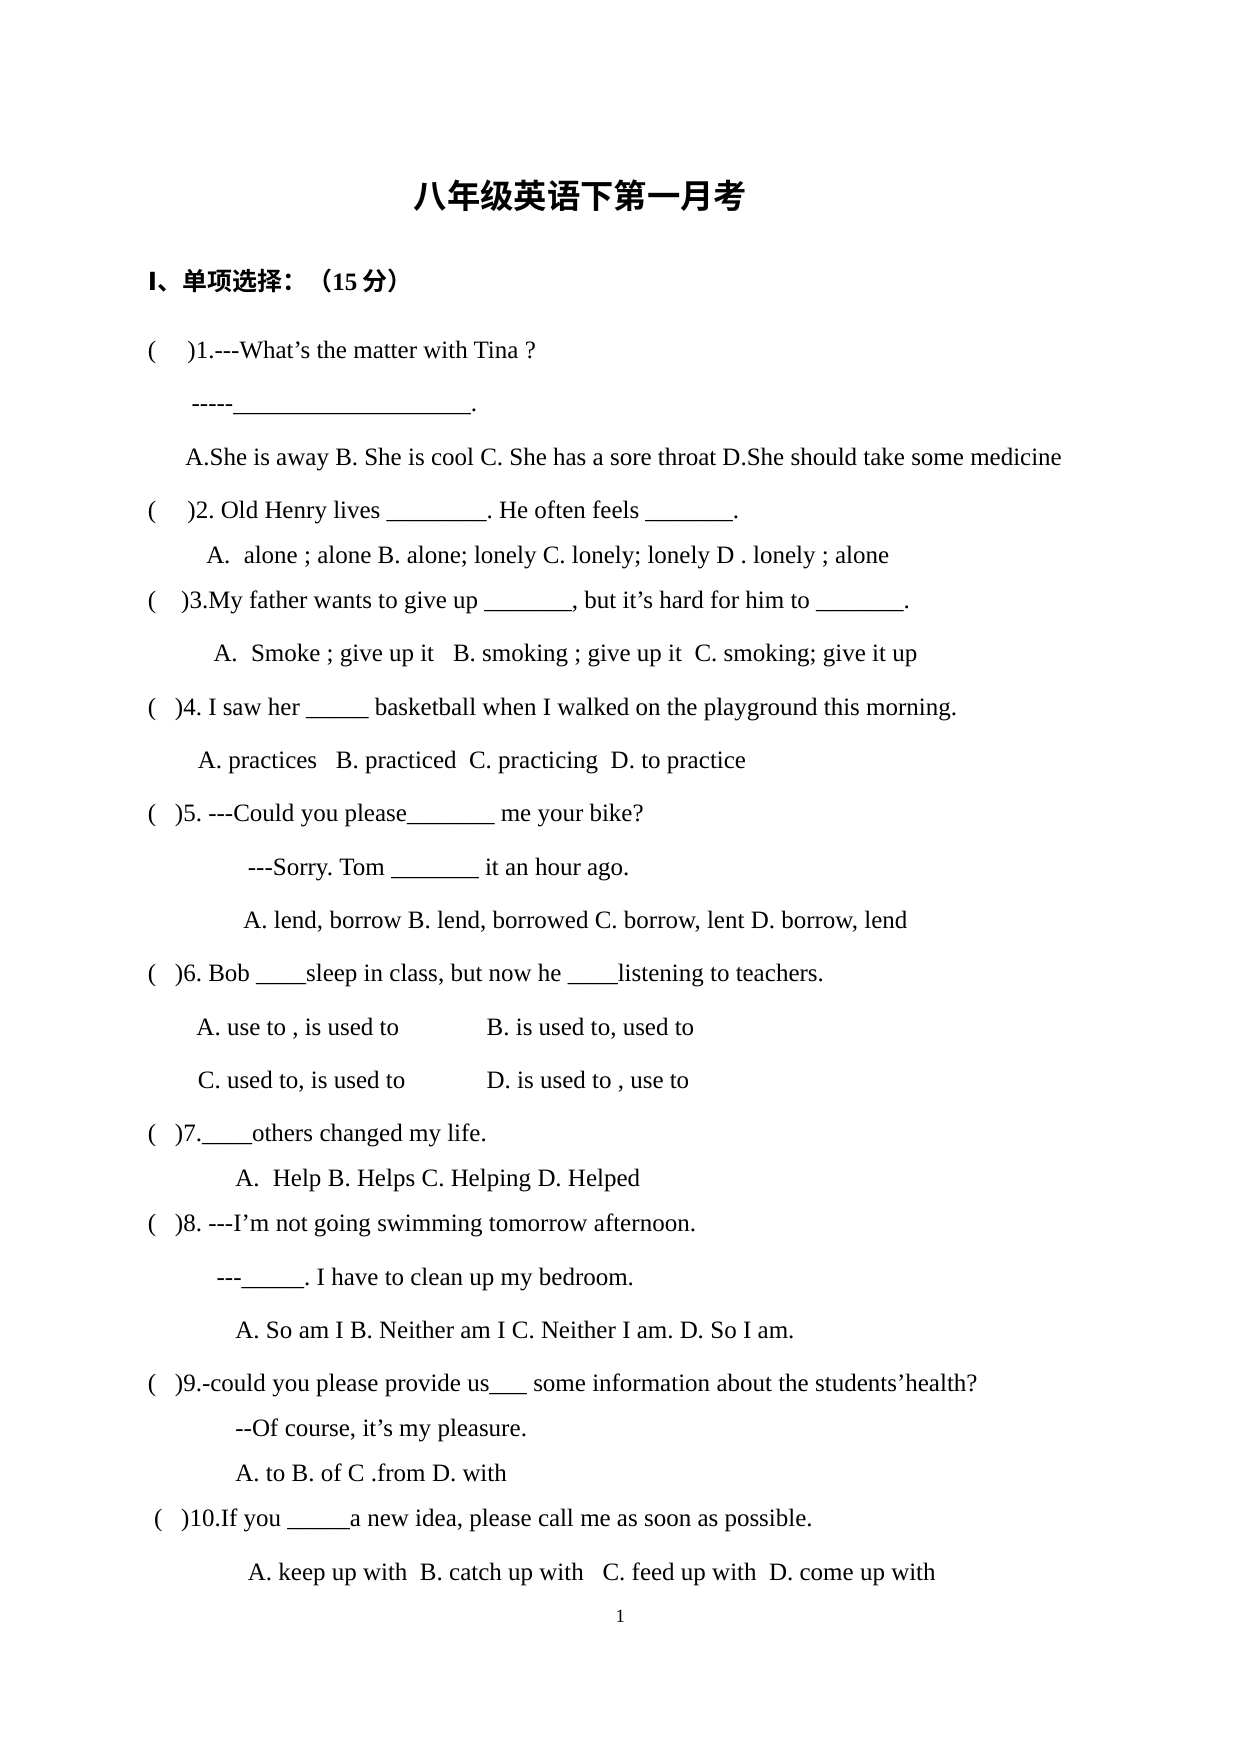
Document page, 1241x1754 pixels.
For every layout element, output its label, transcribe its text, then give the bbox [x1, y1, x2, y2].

text ---Sorry. Tom _______ it an hour ago. [148, 850, 1092, 882]
text ( )10.If you _____a new idea, please call me as soon as possible. [148, 1501, 1092, 1534]
list A. practices B. practiced C. practicing D. to practice [148, 743, 1092, 776]
text ---_____. I have to clean up my bedroom. [148, 1260, 1092, 1292]
text C. used to, is used to D. is used to , use to [148, 1063, 1092, 1096]
text ( )9.-could you please provide us___ some information about the students’health? [148, 1366, 1092, 1399]
list alone ; alone B. alone; lonely C. lonely; lonely D . lonely ; alone [206, 538, 1092, 571]
text A.She is away B. She is cool C. She has a sore throat D.She should take some medicine [185, 440, 1092, 472]
text ( )5. ---Could you please_______ me your bike? [148, 796, 1092, 829]
list A. So am I B. Neither am I C. Neither I am. D. So I am. [235, 1313, 1092, 1346]
text 八年级英语下第一月考 [148, 161, 1092, 226]
text A. to B. of C .from D. with [235, 1456, 1092, 1489]
list Help B. Helps C. Helping D. Helped [235, 1161, 1092, 1194]
text A. use to , is used to B. is used to, used to [148, 1010, 1092, 1042]
text ( )7.____others changed my life. [148, 1116, 1092, 1149]
list ( )8. ---I’m not going swimming tomorrow afternoon. [148, 1206, 1092, 1239]
text ( )3.My father wants to give up _______, but it’s hard for him to _______. [148, 583, 1092, 616]
text Ⅰ、单项选择：（15分） [148, 247, 1092, 312]
text --Of course, it’s my pleasure. [235, 1411, 1092, 1444]
list Smoke ; give up it B. smoking ; give up it C. smoking; give it up [213, 636, 1092, 669]
text ( )2. Old Henry lives ________. He often feels _______. [148, 493, 1092, 526]
text -----___________________. [148, 386, 1092, 419]
text A. lend, borrow B. lend, borrowed C. borrow, lent D. borrow, lend [243, 903, 1092, 936]
text ( )4. I saw her _____ basketball when I walked on the playground this morning. [148, 690, 1092, 722]
text ( )1.---What’s the matter with Tina ? [148, 333, 1092, 366]
text ( )6. Bob ____sleep in class, but now he ____listening to teachers. [148, 956, 1092, 989]
text A. keep up with B. catch up with C. feed up with D. come up with [148, 1555, 1092, 1587]
